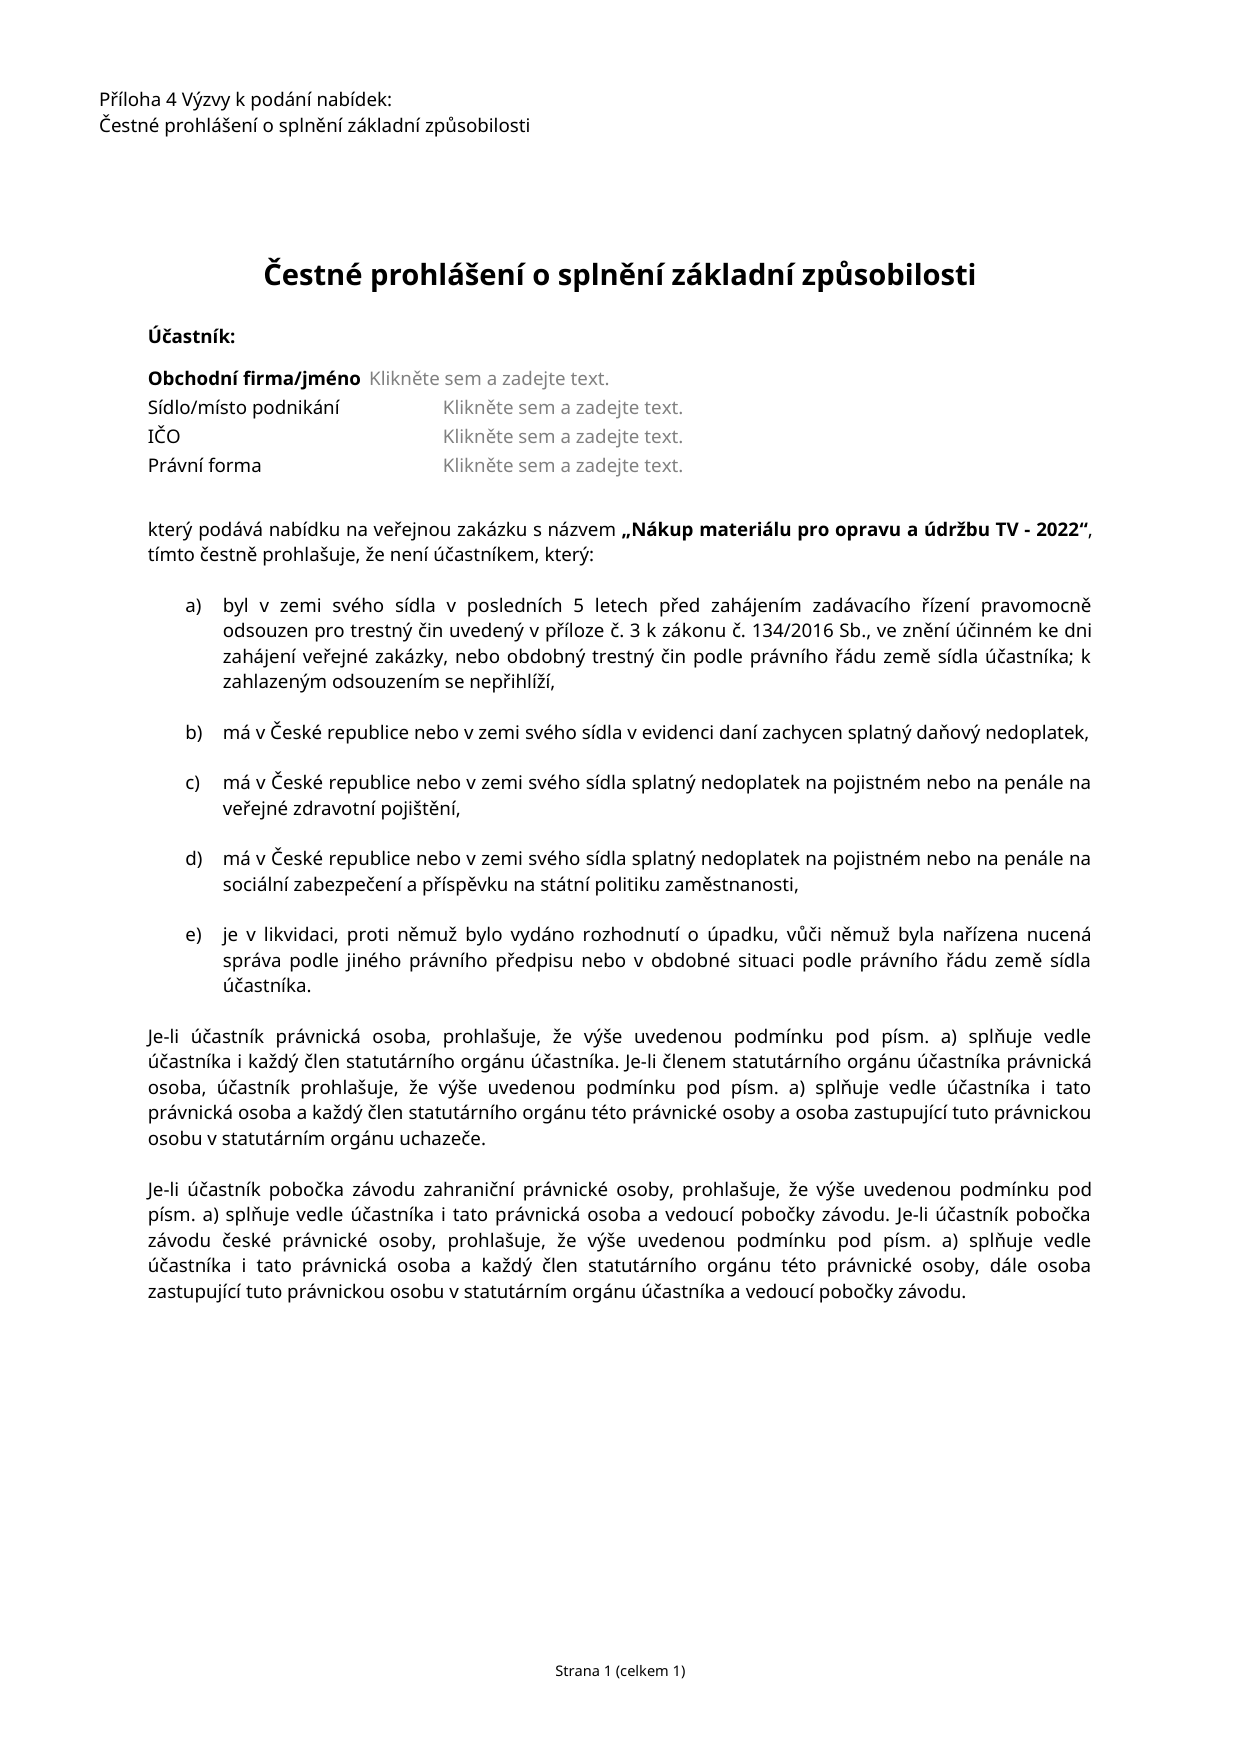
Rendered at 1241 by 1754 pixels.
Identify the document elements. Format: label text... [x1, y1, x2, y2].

text Je-li účastník pobočka závodu zahraniční právnické osoby, prohlašuje, že výše uvedenou podmínku pod písm. a) splňuje vedle účastníka i tato právnická osoba a vedoucí pobočky závodu. Je-li účastník pobočka závodu české právnické osoby, prohlašuje, že výše uvedenou podmínku pod písm. a) splňuje vedle účastníka i tato právnická osoba a každý člen statutárního orgánu této právnické osoby, dále osoba zastupující tuto právnickou osobu v statutárním orgánu účastníka a vedoucí pobočky závodu. [148, 1176, 1093, 1304]
text který podává nabídku na veřejnou zakázku s názvem „Nákup materiálu pro opravu a údržbu TV - 2022“, tímto čestně prohlašuje, že není účastníkem, který: [148, 516, 1093, 567]
list má v České republice nebo v zemi svého sídla splatný nedoplatek na pojistném nebo na penále na veřejné zdravotní pojištění, [185, 769, 1093, 821]
list je v likvidaci, proti němuž bylo vydáno rozhodnutí o úpadku, vůči němuž byla nařízena nucená správa podle jiného právního předpisu nebo v obdobné situaci podle právního řádu země sídla účastníka. [185, 922, 1093, 998]
list byl v zemi svého sídla v posledních 5 letech před zahájením zadávacího řízení pravomocně odsouzen pro trestný čin uvedený v příloze č. 3 k zákonu č. 134/2016 Sb., ve znění účinném ke dni zahájení veřejné zakázky, nebo obdobný trestný čin podle právního řádu země sídla účastníka; k zahlazeným odsouzením se nepřihlíží, [185, 592, 1093, 694]
list má v České republice nebo v zemi svého sídla splatný nedoplatek na pojistném nebo na penále na sociální zabezpečení a příspěvku na státní politiku zaměstnanosti, [185, 846, 1093, 897]
text IČO [148, 420, 1093, 449]
text Obchodní firma/jméno [148, 362, 1093, 391]
title Čestné prohlášení o splnění základní způsobilosti [148, 254, 1093, 293]
text Účastník: [148, 318, 1093, 349]
text Právní forma [148, 449, 1093, 478]
list má v České republice nebo v zemi svého sídla v evidenci daní zachycen splatný daňový nedoplatek, [185, 719, 1093, 744]
text Sídlo/místo podnikání [148, 391, 1093, 420]
text Je-li účastník právnická osoba, prohlašuje, že výše uvedenou podmínku pod písm. a) splňuje vedle účastníka i každý člen statutárního orgánu účastníka. Je-li členem statutárního orgánu účastníka právnická osoba, účastník prohlašuje, že výše uvedenou podmínku pod písm. a) splňuje vedle účastníka i tato právnická osoba a každý člen statutárního orgánu této právnické osoby a osoba zastupující tuto právnickou osobu v statutárním orgánu uchazeče. [148, 1023, 1093, 1151]
